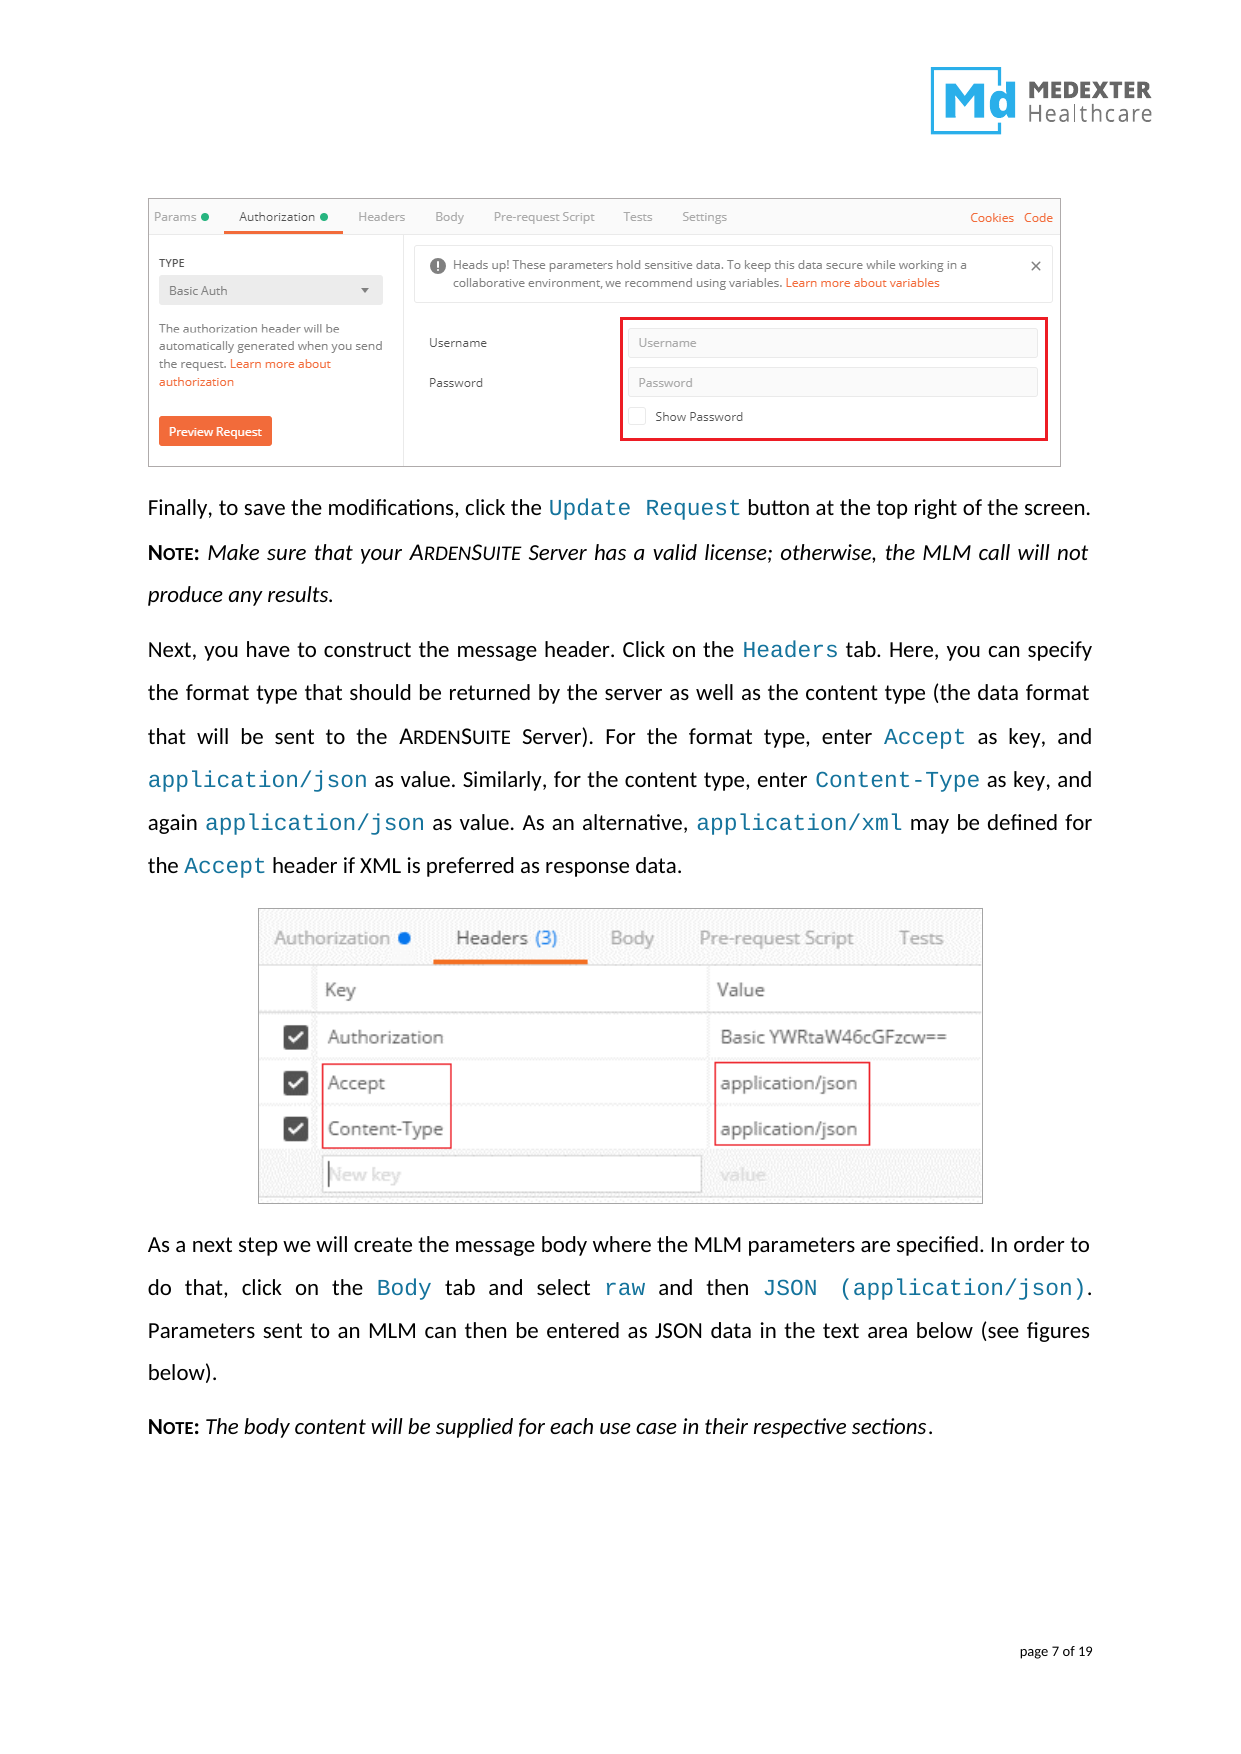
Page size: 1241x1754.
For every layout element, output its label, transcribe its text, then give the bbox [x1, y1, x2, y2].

text Finally, to save the modifications, click the Update Request button at the top right of the screen. Note: Make sure that your ARDENSUITE Server has a valid license; otherwise, the MLM call will not produce any results. [148, 493, 1092, 608]
text Note: The body content will be supplied for each use case in their respective sections. [148, 1412, 1092, 1440]
picture [149, 199, 1060, 466]
picture [259, 909, 982, 1203]
text Next, you have to construct the message header. Click on the Headers tab. Here, you can specify the format type that should be returned by the server as well as the content type (the data format that will be sent to the ARDENSUITE Server). For the format type, enter Accept as key, and application/json as value. Similarly, for the content type, enter Content-Type as key, and again application/json as value. As an alternative, application/xml may be defined for the Accept header if XML is preferred as response data. [148, 635, 1092, 880]
text As a next step we will create the message body where the MLM parameters are specified. In order to do that, click on the Body tab and select raw and then JSON (application/json). Parameters sent to an MLM can then be entered as JSON data in the text area below (see figures below). [148, 1231, 1092, 1386]
